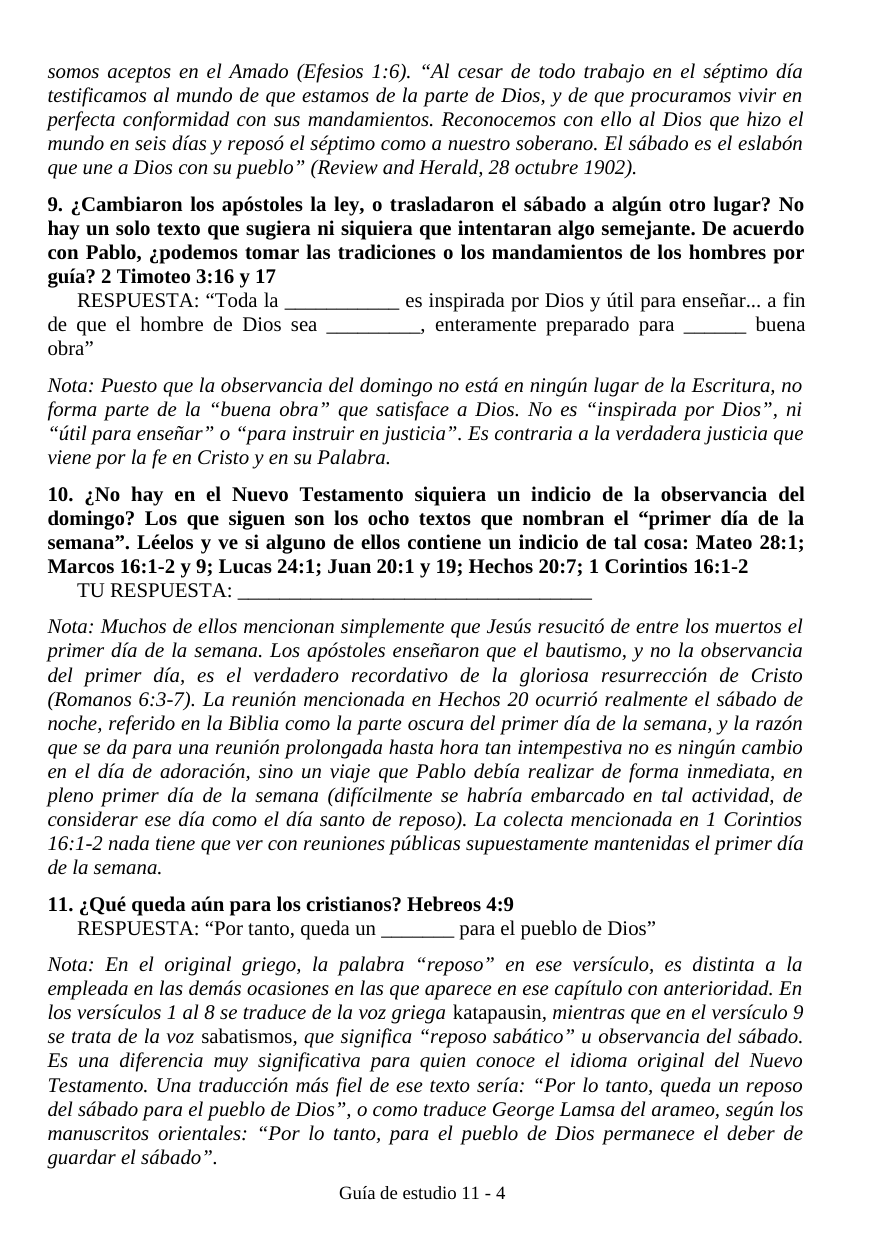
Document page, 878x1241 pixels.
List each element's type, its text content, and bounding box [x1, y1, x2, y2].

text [47, 59, 806, 179]
text 11. ¿Qué queda aún para los cristianos? Hebreos 4:9 [47, 892, 806, 916]
text 10. ¿No hay en el Nuevo Testamento siquiera un indicio de la observancia del domingo? Los que siguen son los ocho textos que nombran el “primer día de la semana”. Léelos y ve si alguno de ellos contiene un indicio de tal cosa: Mateo 28:1; Marcos 16:1-2 y 9; Lucas 24:1; Juan 20:1 y 19; Hechos 20:7; 1 Corintios 16:1-2 [47, 482, 806, 578]
text RESPUESTA: “Por tanto, queda un _______ para el pueblo de Dios” [47, 916, 806, 940]
text 9. ¿Cambiaron los apóstoles la ley, o trasladaron el sábado a algún otro lugar? No hay un solo texto que sugiera ni siquiera que intentaran algo semejante. De acuerdo con Pablo, ¿podemos tomar las tradiciones o los mandamientos de los hombres por guía? 2 Timoteo 3:16 y 17 [47, 192, 806, 288]
text Nota: Puesto que la observancia del domingo no está en ningún lugar de la Escritura, no forma parte de la “buena obra” que satisface a Dios. No es “inspirada por Dios”, ni “útil para enseñar” o “para instruir en justicia”. Es contraria a la verdadera justicia que viene por la fe en Cristo y en su Palabra. [47, 373, 806, 469]
text Nota: En el original griego, la palabra “reposo” en ese versículo, es distinta a la empleada en las demás ocasiones en las que aparece en ese capítulo con anterioridad. En los versículos 1 al 8 se traduce de la voz griega katapausin, mientras que en el versículo 9 se trata de la voz sabatismos, que significa “reposo sabático” u observancia del sábado. Es una diferencia muy significativa para quien conoce el idioma original del Nuevo Testamento. Una traducción más fiel de ese texto sería: “Por lo tanto, queda un reposo del sábado para el pueblo de Dios”, o como traduce George Lamsa del arameo, según los manuscritos orientales: “Por lo tanto, para el pueblo de Dios permanece el deber de guardar el sábado”. [47, 952, 806, 1169]
text RESPUESTA: “Toda la ___________ es inspirada por Dios y útil para enseñar... a fin de que el hombre de Dios sea _________, enteramente preparado para ______ buena obra” [47, 288, 806, 360]
text Nota: Muchos de ellos mencionan simplemente que Jesús resucitó de entre los muertos el primer día de la semana. Los apóstoles enseñaron que el bautismo, y no la observancia del primer día, es el verdadero recordativo de la gloriosa resurrección de Cristo (Romanos 6:3-7). La reunión mencionada en Hechos 20 ocurrió realmente el sábado de noche, referido en la Biblia como la parte oscura del primer día de la semana, y la razón que se da para una reunión prolongada hasta hora tan intempestiva no es ningún cambio en el día de adoración, sino un viaje que Pablo debía realizar de forma inmediata, en pleno primer día de la semana (difícilmente se habría embarcado en tal actividad, de considerar ese día como el día santo de reposo). La colecta mencionada en 1 Corintios 16:1-2 nada tiene que ver con reuniones públicas supuestamente mantenidas el primer día de la semana. [47, 614, 806, 879]
text TU RESPUESTA: __________________________________ [47, 578, 806, 602]
